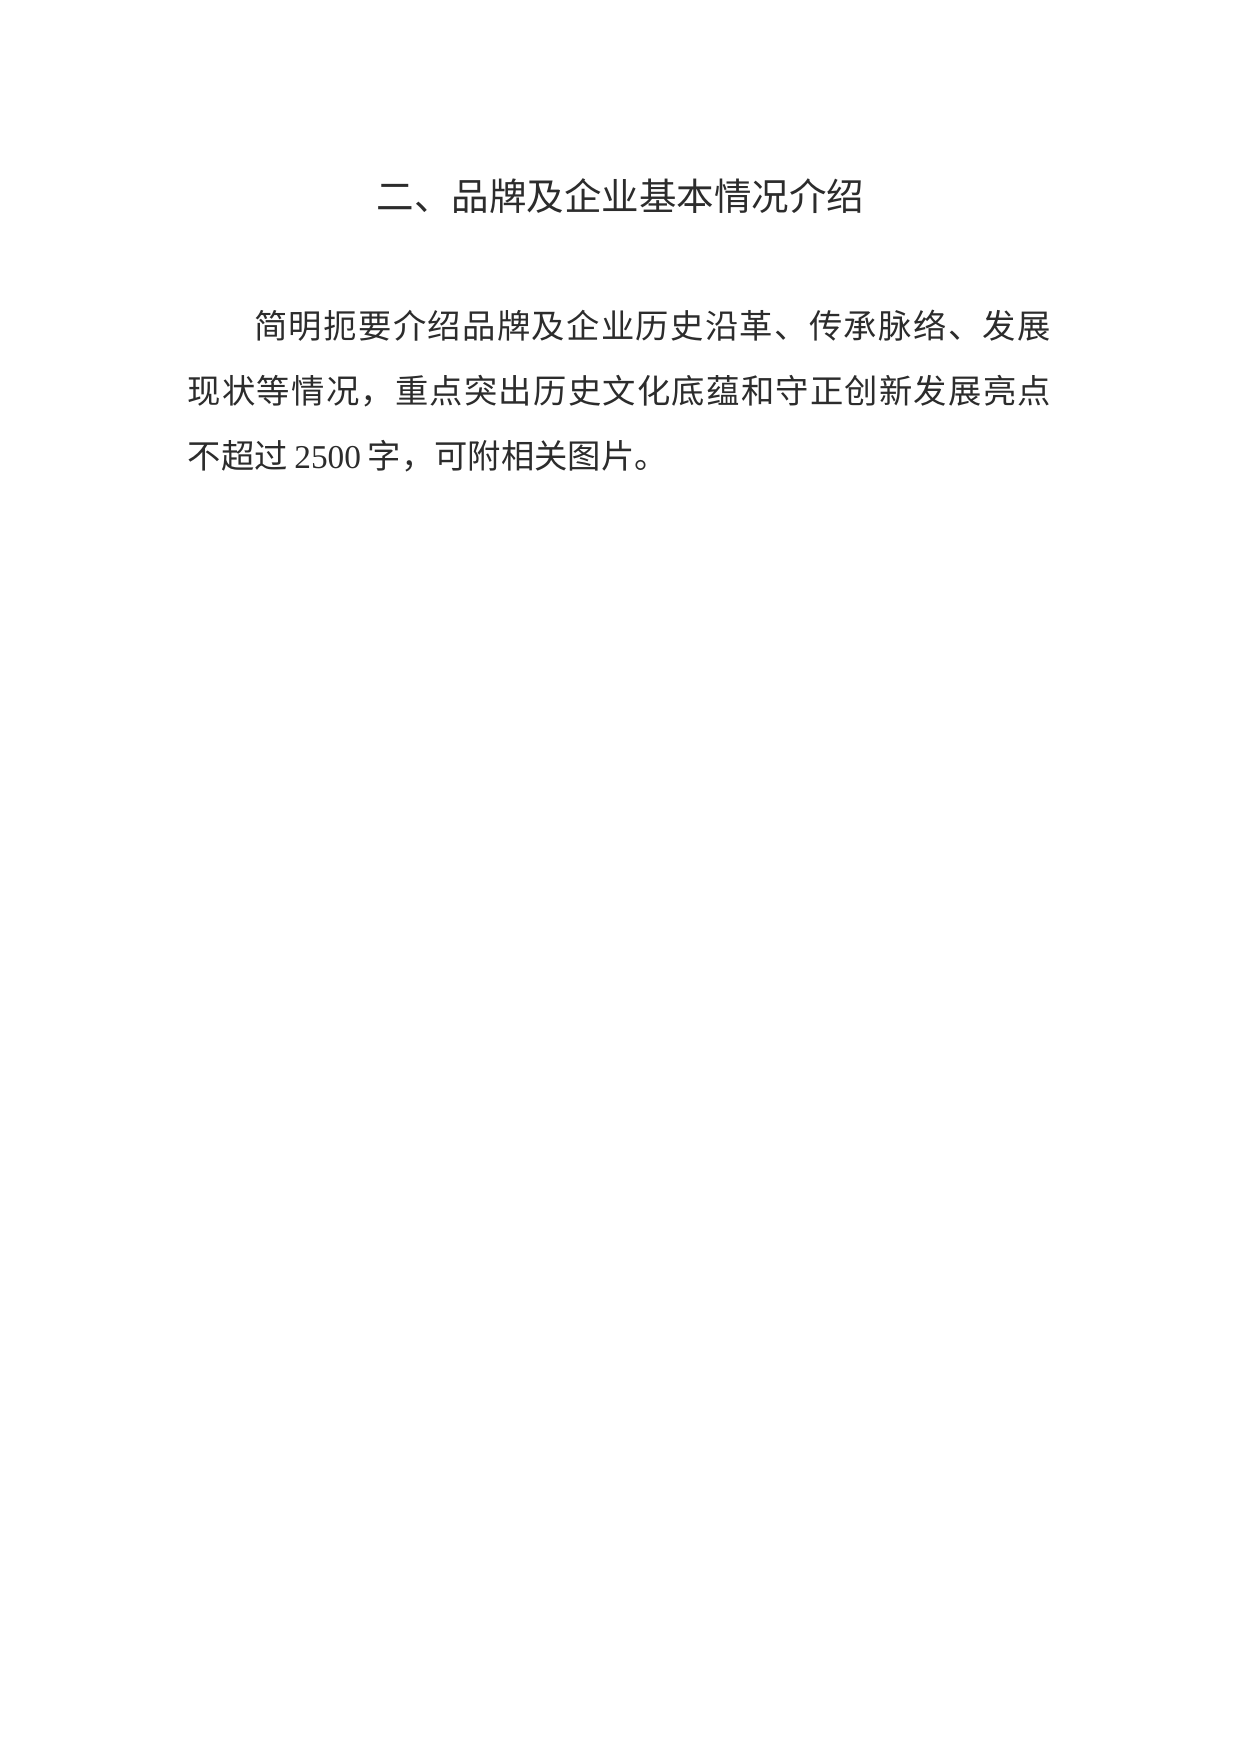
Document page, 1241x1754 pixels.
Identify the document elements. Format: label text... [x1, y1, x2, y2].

text 二、品牌及企业基本情况介绍 [187, 162, 1053, 227]
text 简明扼要介绍品牌及企业历史沿革、传承脉络、发展现状等情况，重点突出历史文化底蕴和守正创新发展亮点，不超过2500字，可附相关图片。 [187, 292, 1053, 487]
